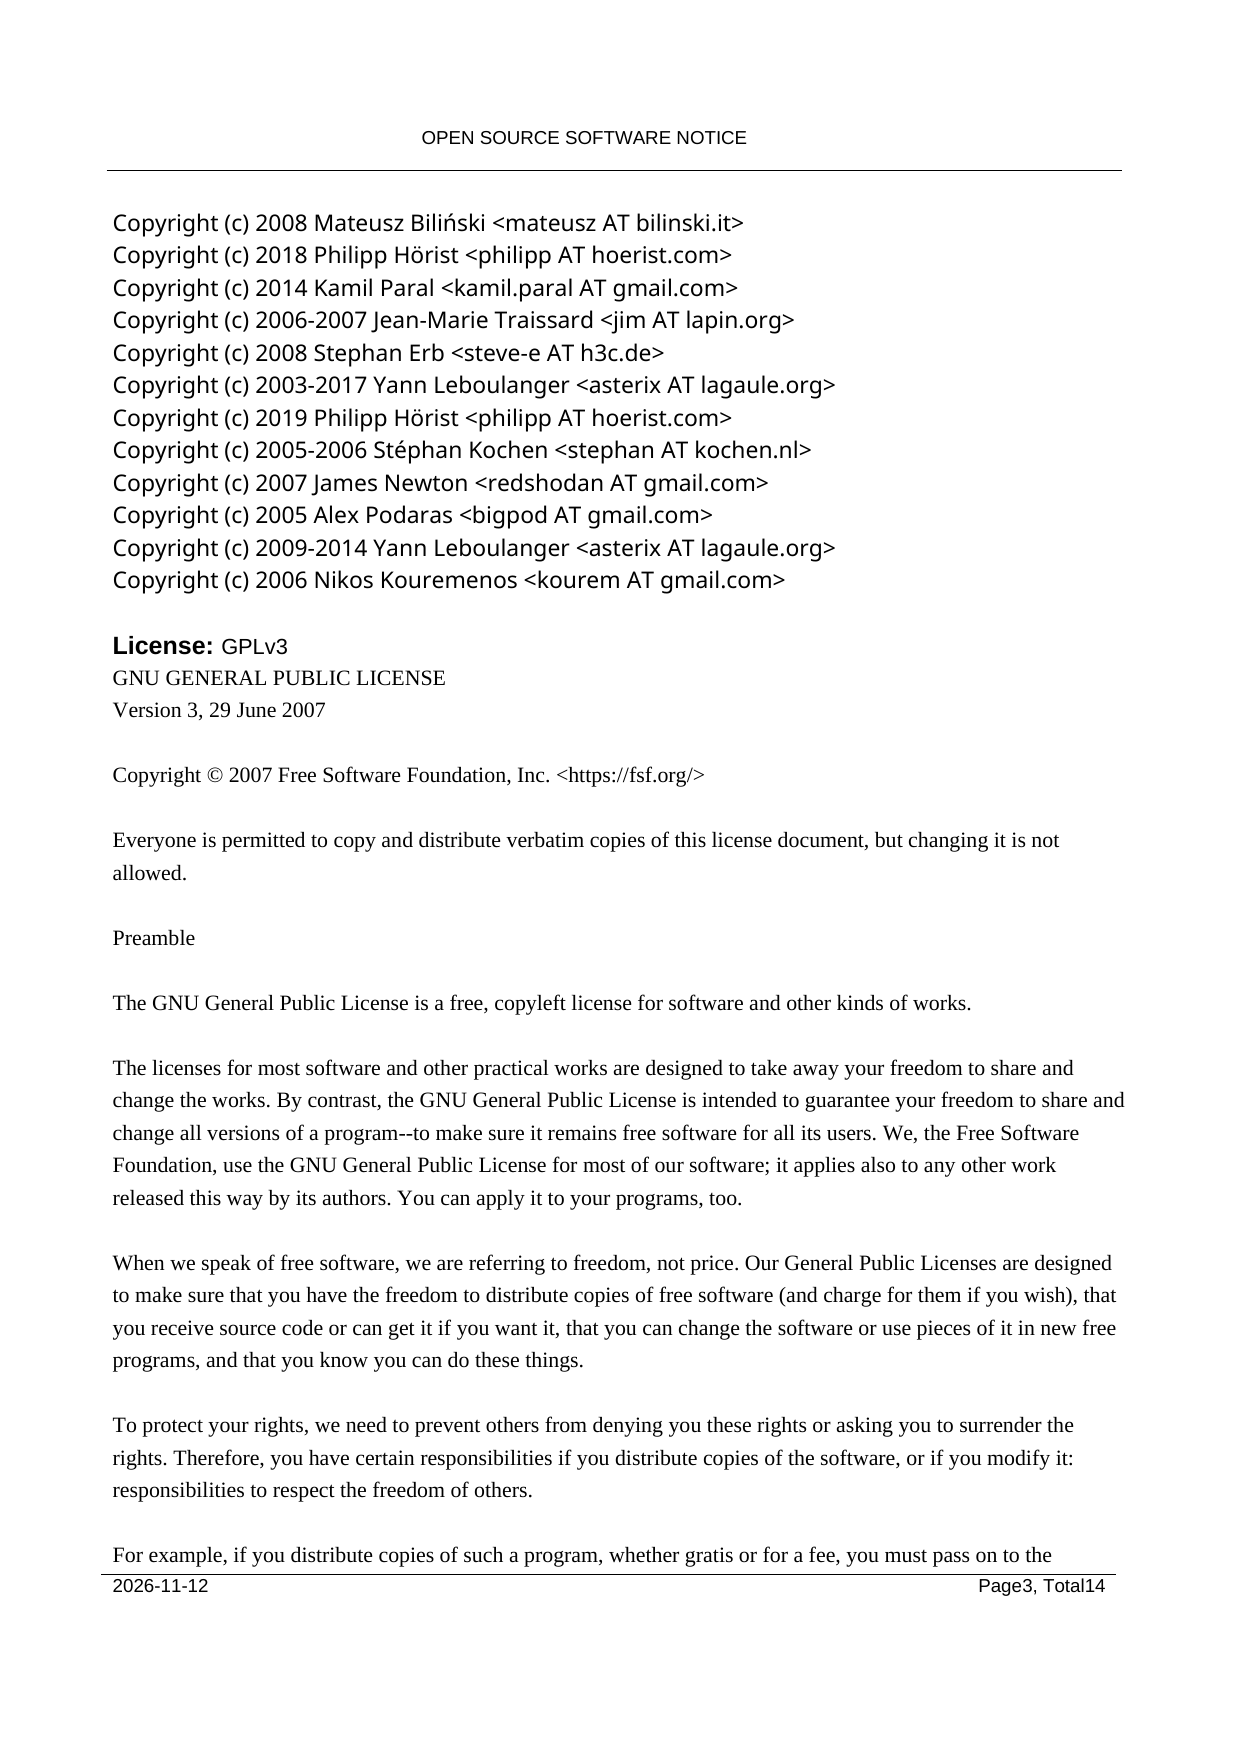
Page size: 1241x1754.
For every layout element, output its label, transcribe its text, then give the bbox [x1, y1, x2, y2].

text License: GPLv3 [112, 629, 1128, 661]
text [112, 206, 1128, 629]
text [112, 661, 1128, 1571]
